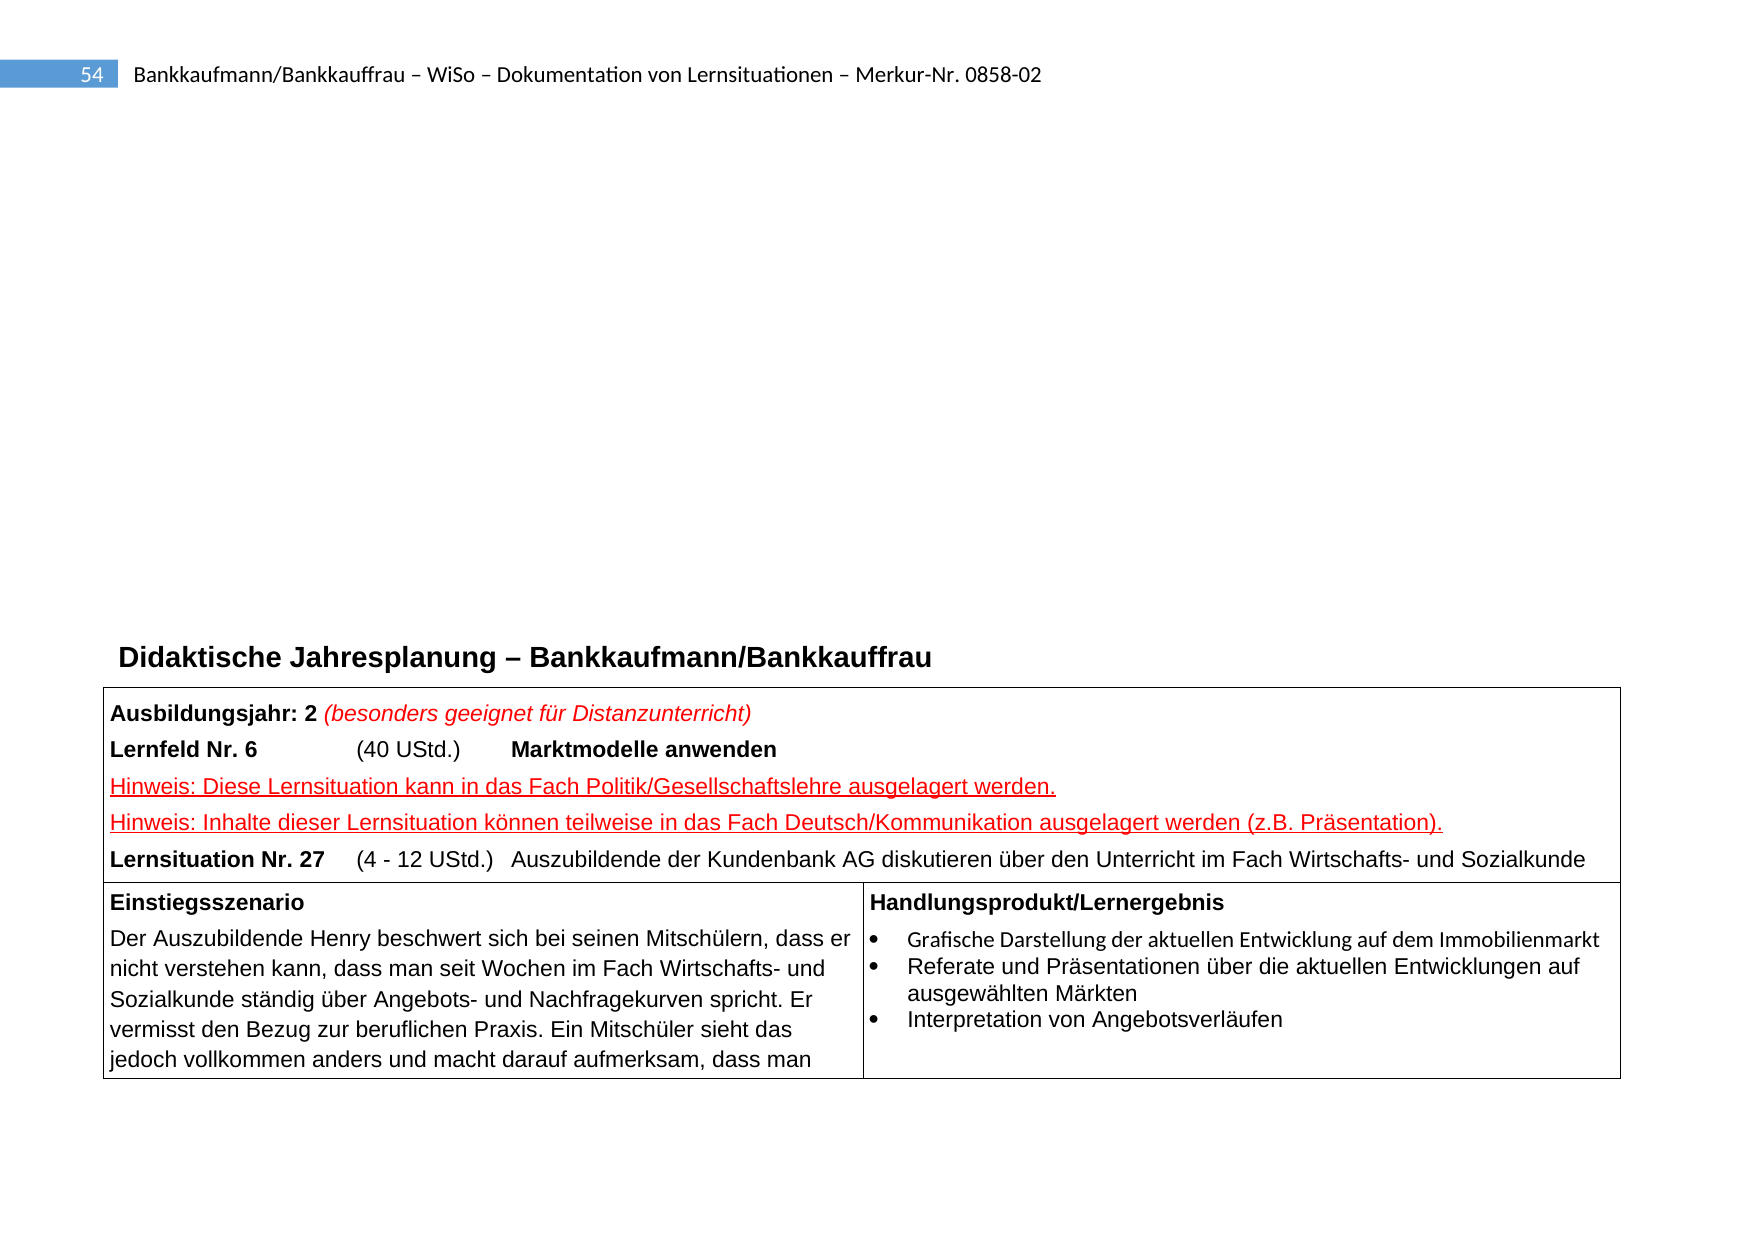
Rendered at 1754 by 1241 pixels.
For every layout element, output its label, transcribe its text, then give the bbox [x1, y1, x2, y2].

text Didaktische Jahresplanung – Bankkaufmann/Bankkauffrau [118, 641, 1606, 674]
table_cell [104, 883, 863, 1078]
table_header Ausbildungsjahr: (besonders geeignet für Distanzunterricht) Lernfeld Nr. (40 UStd.) Marktmodelle anwenden Hinweis: Diese Lernsituation kann in das Fach Politik/Gesellschaftslehre ausgelagert werden. Hinweis: Inhalte dieser Lernsituation können teilweise in das Fach Deutsch/Kommunikation ausgelagert werden (z.B. Präsentation). Lernsituation Nr. ( UStd.) [104, 688, 1620, 882]
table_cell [864, 883, 1620, 1078]
